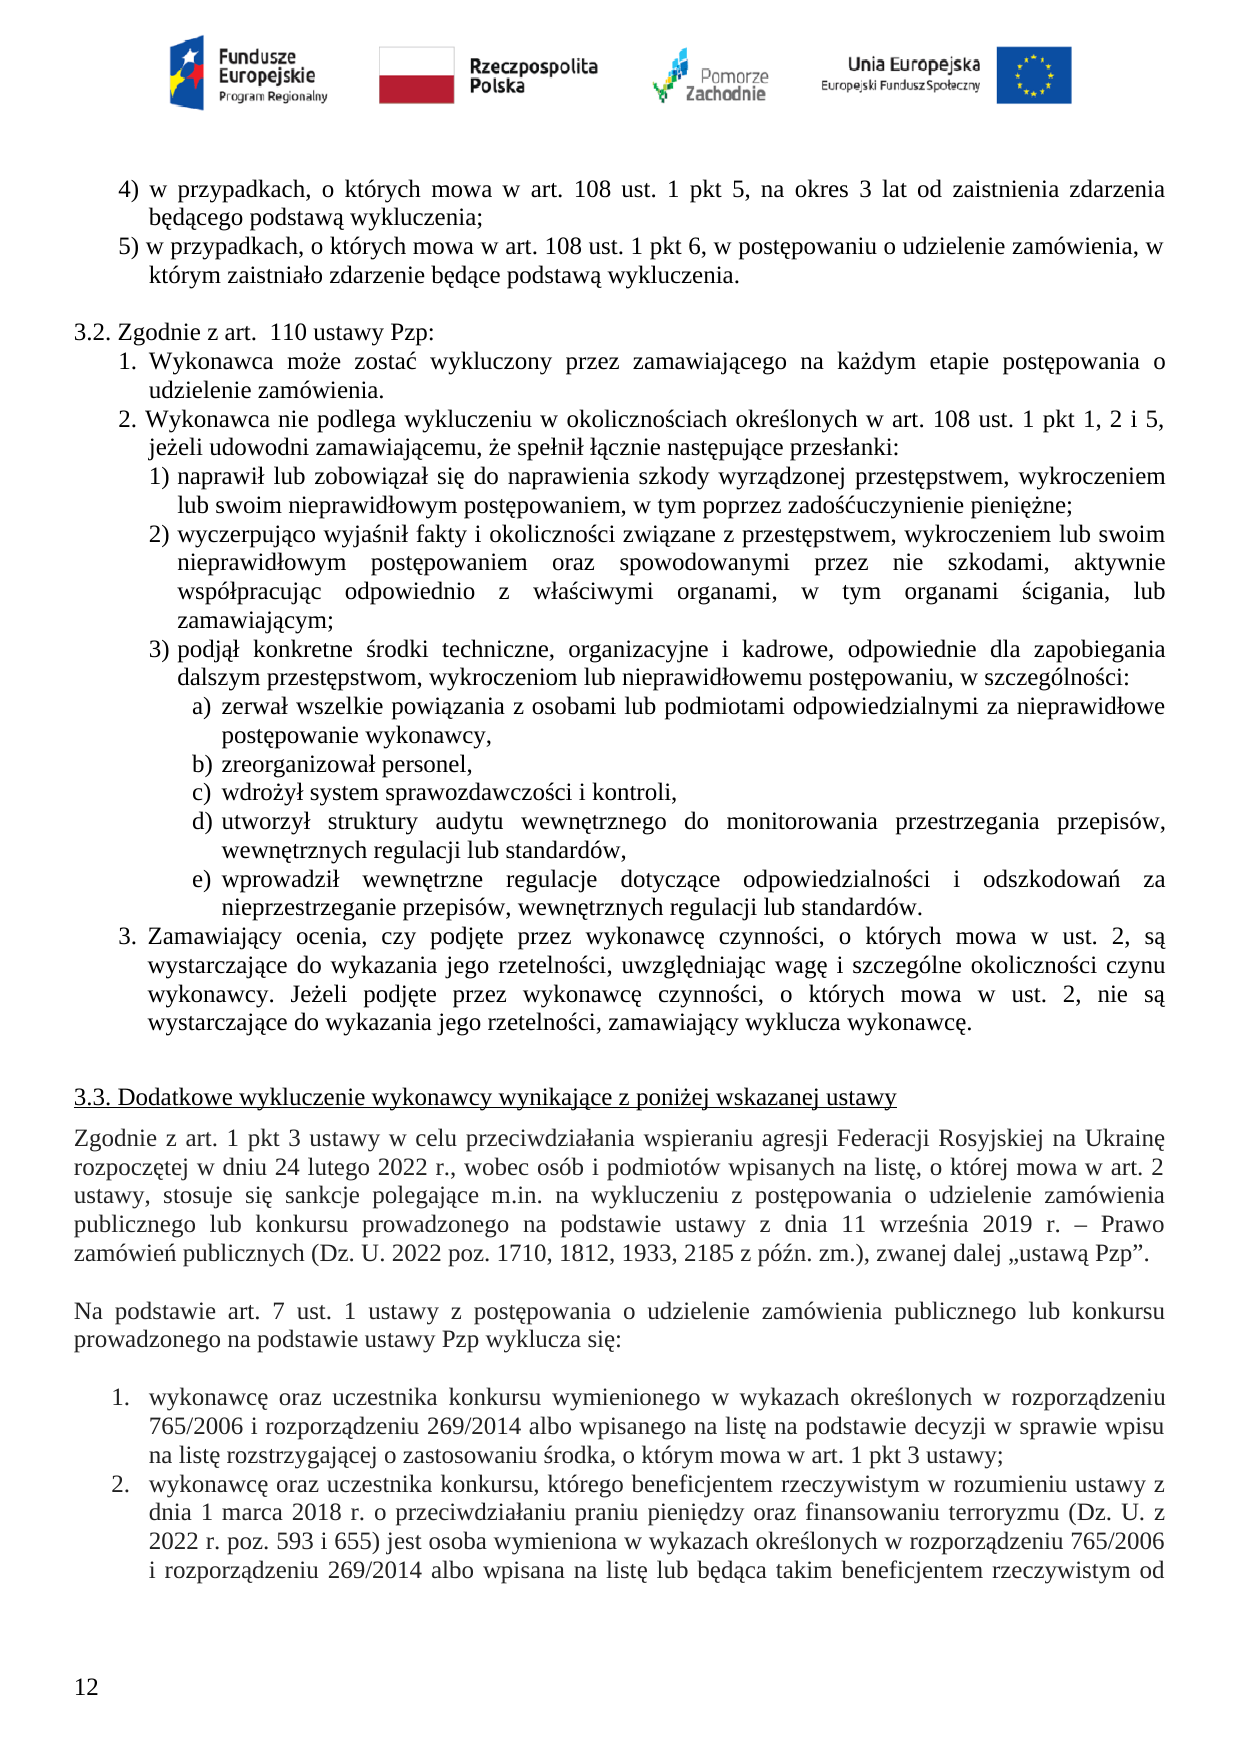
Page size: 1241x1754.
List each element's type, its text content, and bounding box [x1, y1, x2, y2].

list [111, 1469, 1166, 1584]
list 4) w przypadkach, o których mowa w art. 108 ust. 1 pkt 5, na okres 3 lat od zaistnienia zdarzenia będącego podstawą wykluczenia; [118, 174, 1166, 231]
list 2) wyczerpująco wyjaśnił fakty i okoliczności związane z przestępstwem, wykroczeniem lub swoim nieprawidłowym postępowaniem oraz spowodowanymi przez nie szkodami, aktywnie współpracując odpowiednio z właściwymi organami, w tym organami ścigania, lub zamawiającym; [149, 519, 1166, 634]
text 3.3. Dodatkowe wykluczenie wykonawcy wynikające z poniżej wskazanej ustawy [74, 1082, 1166, 1110]
list 1. Wykonawca może zostać wykluczony przez zamawiającego na każdym etapie postępowania o udzielenie zamówienia. [118, 346, 1166, 404]
picture [145, 14, 1095, 134]
text Zgodnie z art. 1 pkt 3 ustawy w celu przeciwdziałania wspieraniu agresji Federacji Rosyjskiej na Ukrainę rozpoczętej w dniu 24 lutego 2022 r., wobec osób i podmiotów wpisanych na listę, o której mowa w art. 2 ustawy, stosuje się sankcje polegające m.in. na wykluczeniu z postępowania o udzielenie zamówienia publicznego lub konkursu prowadzonego na podstawie ustawy z dnia 11 września 2019 r. – Prawo zamówień publicznych (Dz. U. 2022 poz. 1710, 1812, 1933, 2185 z późn. zm.), zwanej dalej „ustawą Pzp”. [74, 1123, 1166, 1267]
list c) wdrożył system sprawozdawczości i kontroli, [149, 777, 1166, 806]
text Na podstawie art. 7 ust. 1 ustawy z postępowania o udzielenie zamówienia publicznego lub konkursu prowadzonego na podstawie ustawy Pzp wyklucza się: [74, 1296, 1166, 1353]
list 3. Zamawiający ocenia, czy podjęte przez wykonawcę czynności, o których mowa w ust. 2, są wystarczające do wykazania jego rzetelności, uwzględniając wagę i szczególne okoliczności czynu wykonawcy. Jeżeli podjęte przez wykonawcę czynności, o których mowa w ust. 2, nie są wystarczające do wykazania jego rzetelności, zamawiający wyklucza wykonawcę. [118, 921, 1166, 1036]
list d) utworzył struktury audytu wewnętrznego do monitorowania przestrzegania przepisów, wewnętrznych regulacji lub standardów, [192, 806, 1166, 864]
list e) wprowadził wewnętrzne regulacje dotyczące odpowiedzialności i odszkodowań za nieprzestrzeganie przepisów, wewnętrznych regulacji lub standardów. [192, 864, 1166, 921]
list 5) w przypadkach, o których mowa w art. 108 ust. 1 pkt 6, w postępowaniu o udzielenie zamówienia, w którym zaistniało zdarzenie będące podstawą wykluczenia. [118, 231, 1166, 289]
list 3) podjął konkretne środki techniczne, organizacyjne i kadrowe, odpowiednie dla zapobiegania dalszym przestępstwom, wykroczeniom lub nieprawidłowemu postępowaniu, w szczególności: [149, 634, 1166, 691]
list b) zreorganizował personel, [149, 749, 1166, 777]
list a) zerwał wszelkie powiązania z osobami lub podmiotami odpowiedzialnymi za nieprawidłowe postępowanie wykonawcy, [192, 691, 1166, 749]
list 2. Wykonawca nie podlega wykluczeniu w okolicznościach określonych w art. 108 ust. 1 pkt 1, 2 i 5, jeżeli udowodni zamawiającemu, że spełnił łącznie następujące przesłanki: [118, 404, 1166, 461]
list 1) naprawił lub zobowiązał się do naprawienia szkody wyrządzonej przestępstwem, wykroczeniem lub swoim nieprawidłowym postępowaniem, w tym poprzez zadośćuczynienie pieniężne; [149, 461, 1166, 519]
list wykonawcę oraz uczestnika konkursu wymienionego w wykazach określonych w rozporządzeniu 765/2006 i rozporządzeniu 269/2014 albo wpisanego na listę na podstawie decyzji w sprawie wpisu na listę rozstrzygającej o zastosowaniu środka, o którym mowa w art. 1 pkt 3 ustawy; [111, 1382, 1166, 1469]
list 3.2. Zgodnie z art. 110 ustawy Pzp: [74, 317, 1166, 346]
